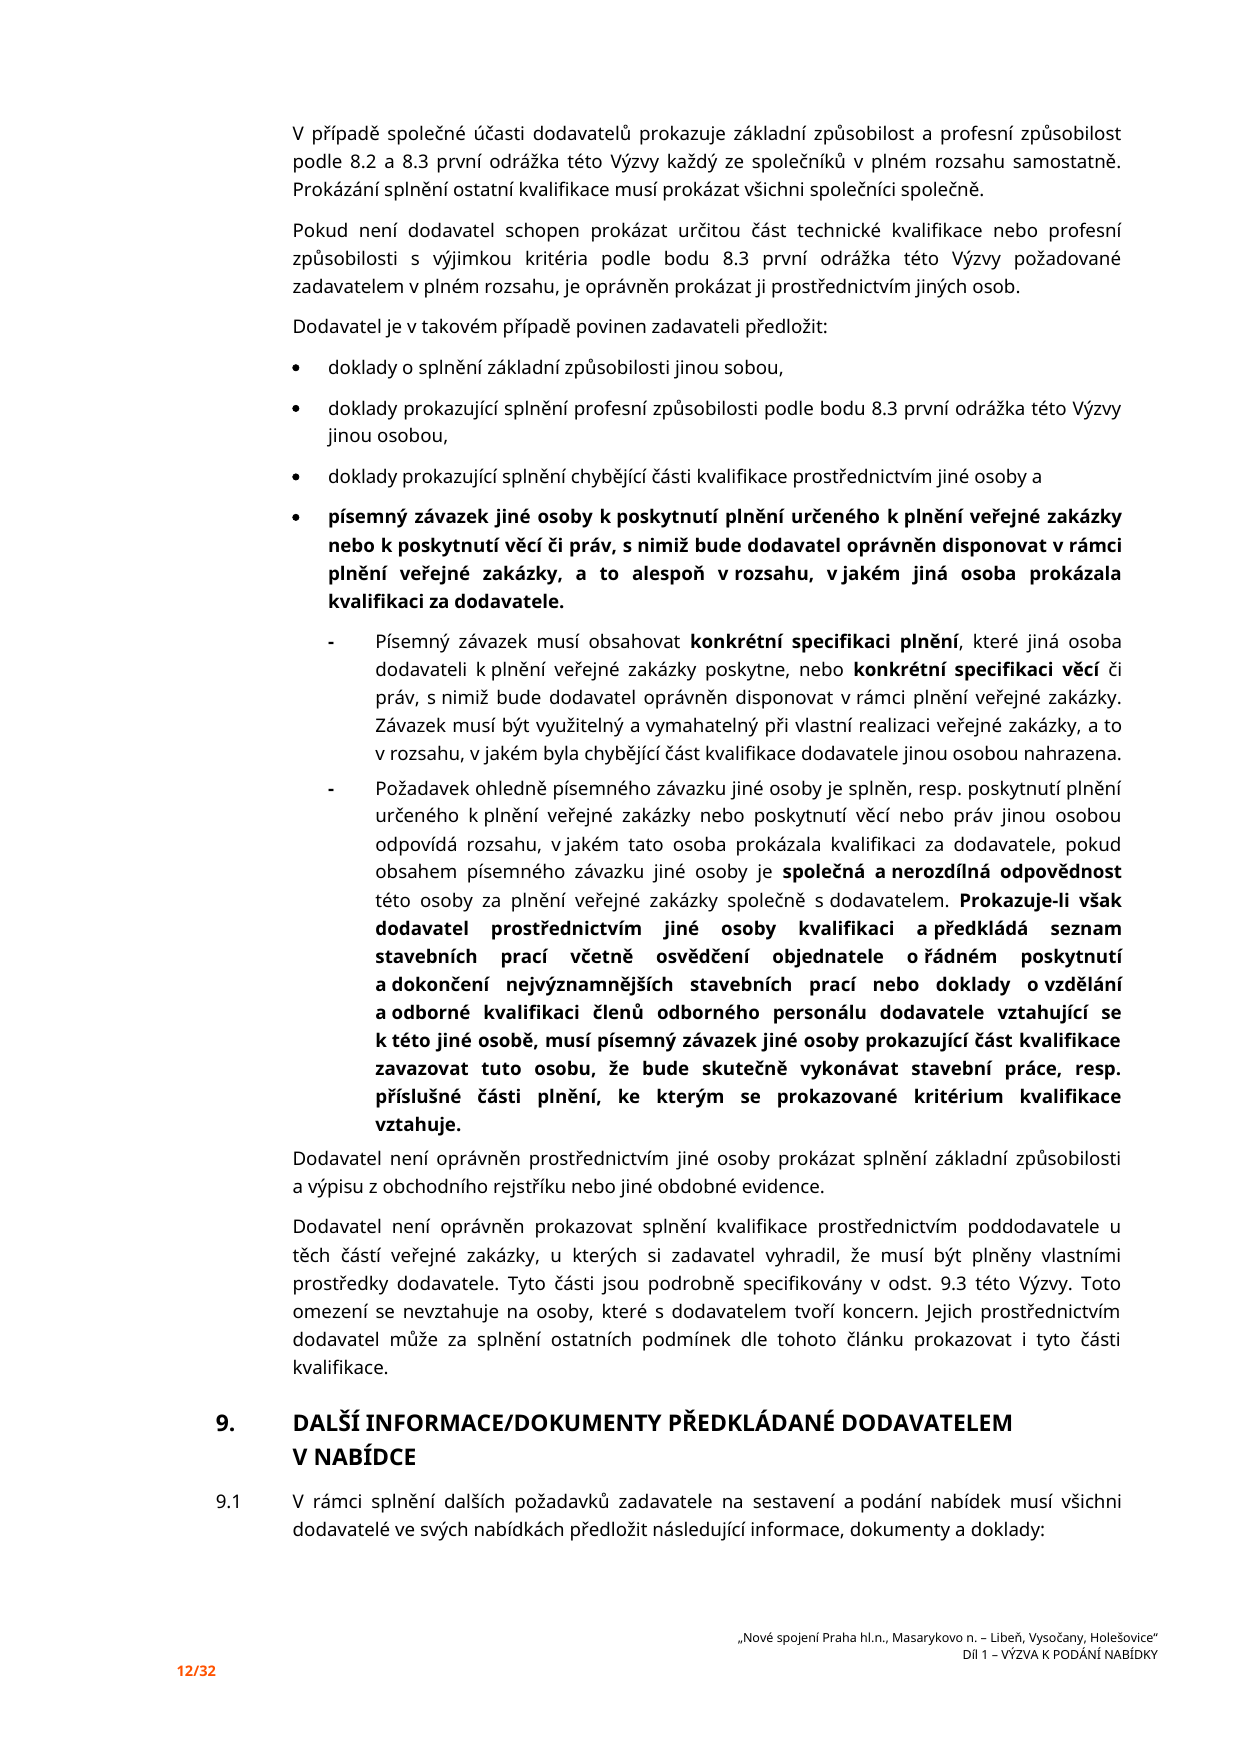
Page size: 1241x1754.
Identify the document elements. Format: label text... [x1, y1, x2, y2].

text V případě společné účasti dodavatelů prokazuje základní způsobilost a profesní způsobilost podle 8.2 a 8.3 první odrážka této Výzvy každý ze společníků v plném rozsahu samostatně. Prokázání splnění ostatní kvalifikace musí prokázat všichni společníci společně. [292, 121, 1122, 202]
text Dodavatel není oprávněn prokazovat splnění kvalifikace prostřednictvím poddodavatele u těch částí veřejné zakázky, u kterých si zadavatel vyhradil, že musí být plněny vlastními prostředky dodavatele. Tyto části jsou podrobně specifikovány v odst. 9.3 této Výzvy. Toto omezení se nevztahuje na osoby, které s dodavatelem tvoří koncern. Jejich prostřednictvím dodavatel může za splnění ostatních podmínek dle tohoto článku prokazovat i tyto části kvalifikace. [292, 1214, 1122, 1379]
text Dodavatel není oprávněn prostřednictvím jiné osoby prokázat splnění základní způsobilosti a výpisu z obchodního rejstříku nebo jiné obdobné evidence. [292, 1145, 1122, 1199]
text V rámci splnění dalších požadavků zadavatele na sestavení a podání nabídek musí všichni dodavatelé ve svých nabídkách předložit následující informace, dokumenty a doklady: [216, 1488, 1122, 1542]
text doklady prokazující splnění profesní způsobilosti podle bodu 8.3 první odrážka této Výzvy jinou osobou, [292, 395, 1122, 448]
text doklady o splnění základní způsobilosti jinou sobou, [292, 354, 1122, 380]
text DALŠÍ INFORMACE/DOKUMENTY PŘEDKLÁDANÉ DODAVATELEM V NABÍDCE [216, 1407, 1122, 1473]
text písemný závazek jiné osoby k poskytnutí plnění určeného k plnění veřejné zakázky nebo k poskytnutí věcí či práv, s nimiž bude dodavatel oprávněn disponovat v rámci plnění veřejné zakázky, a to alespoň v rozsahu, v jakém jiná osoba prokázala kvalifikaci za dodavatele. [292, 504, 1122, 613]
text Dodavatel je v takovém případě povinen zadavateli předložit: [292, 314, 1122, 339]
text doklady prokazující splnění chybějící části kvalifikace prostřednictvím jiné osoby a [292, 463, 1122, 489]
text Písemný závazek musí obsahovat konkrétní specifikaci plnění, které jiná osoba dodavateli k plnění veřejné zakázky poskytne, nebo konkrétní specifikaci věcí či práv, s nimiž bude dodavatel oprávněn disponovat v rámci plnění veřejné zakázky. Závazek musí být využitelný a vymahatelný při vlastní realizaci veřejné zakázky, a to v rozsahu, v jakém byla chybějící část kvalifikace dodavatele jinou osobou nahrazena. [328, 628, 1122, 766]
text Pokud není dodavatel schopen prokázat určitou část technické kvalifikace nebo profesní způsobilosti s výjimkou kritéria podle bodu 8.3 první odrážka této Výzvy požadované zadavatelem v plném rozsahu, je oprávněn prokázat ji prostřednictvím jiných osob. [292, 217, 1122, 299]
text Požadavek ohledně písemného závazku jiné osoby je splněn, resp. poskytnutí plnění určeného k plnění veřejné zakázky nebo poskytnutí věcí nebo práv jinou osobou odpovídá rozsahu, v jakém tato osoba prokázala kvalifikaci za dodavatele, pokud obsahem písemného závazku jiné osoby je společná a nerozdílná odpovědnost této osoby za plnění veřejné zakázky společně s dodavatelem. Prokazuje-li však dodavatel prostřednictvím jiné osoby kvalifikaci a předkládá seznam stavebních prací včetně osvědčení objednatele o řádném poskytnutí a dokončení nejvýznamnějších stavebních prací nebo doklady o vzdělání a odborné kvalifikaci členů odborného personálu dodavatele vztahující se k této jiné osobě, musí písemný závazek jiné osoby prokazující část kvalifikace zavazovat tuto osobu, že bude skutečně vykonávat stavební práce, resp. příslušné části plnění, ke kterým se prokazované kritérium kvalifikace vztahuje. [328, 775, 1122, 1137]
